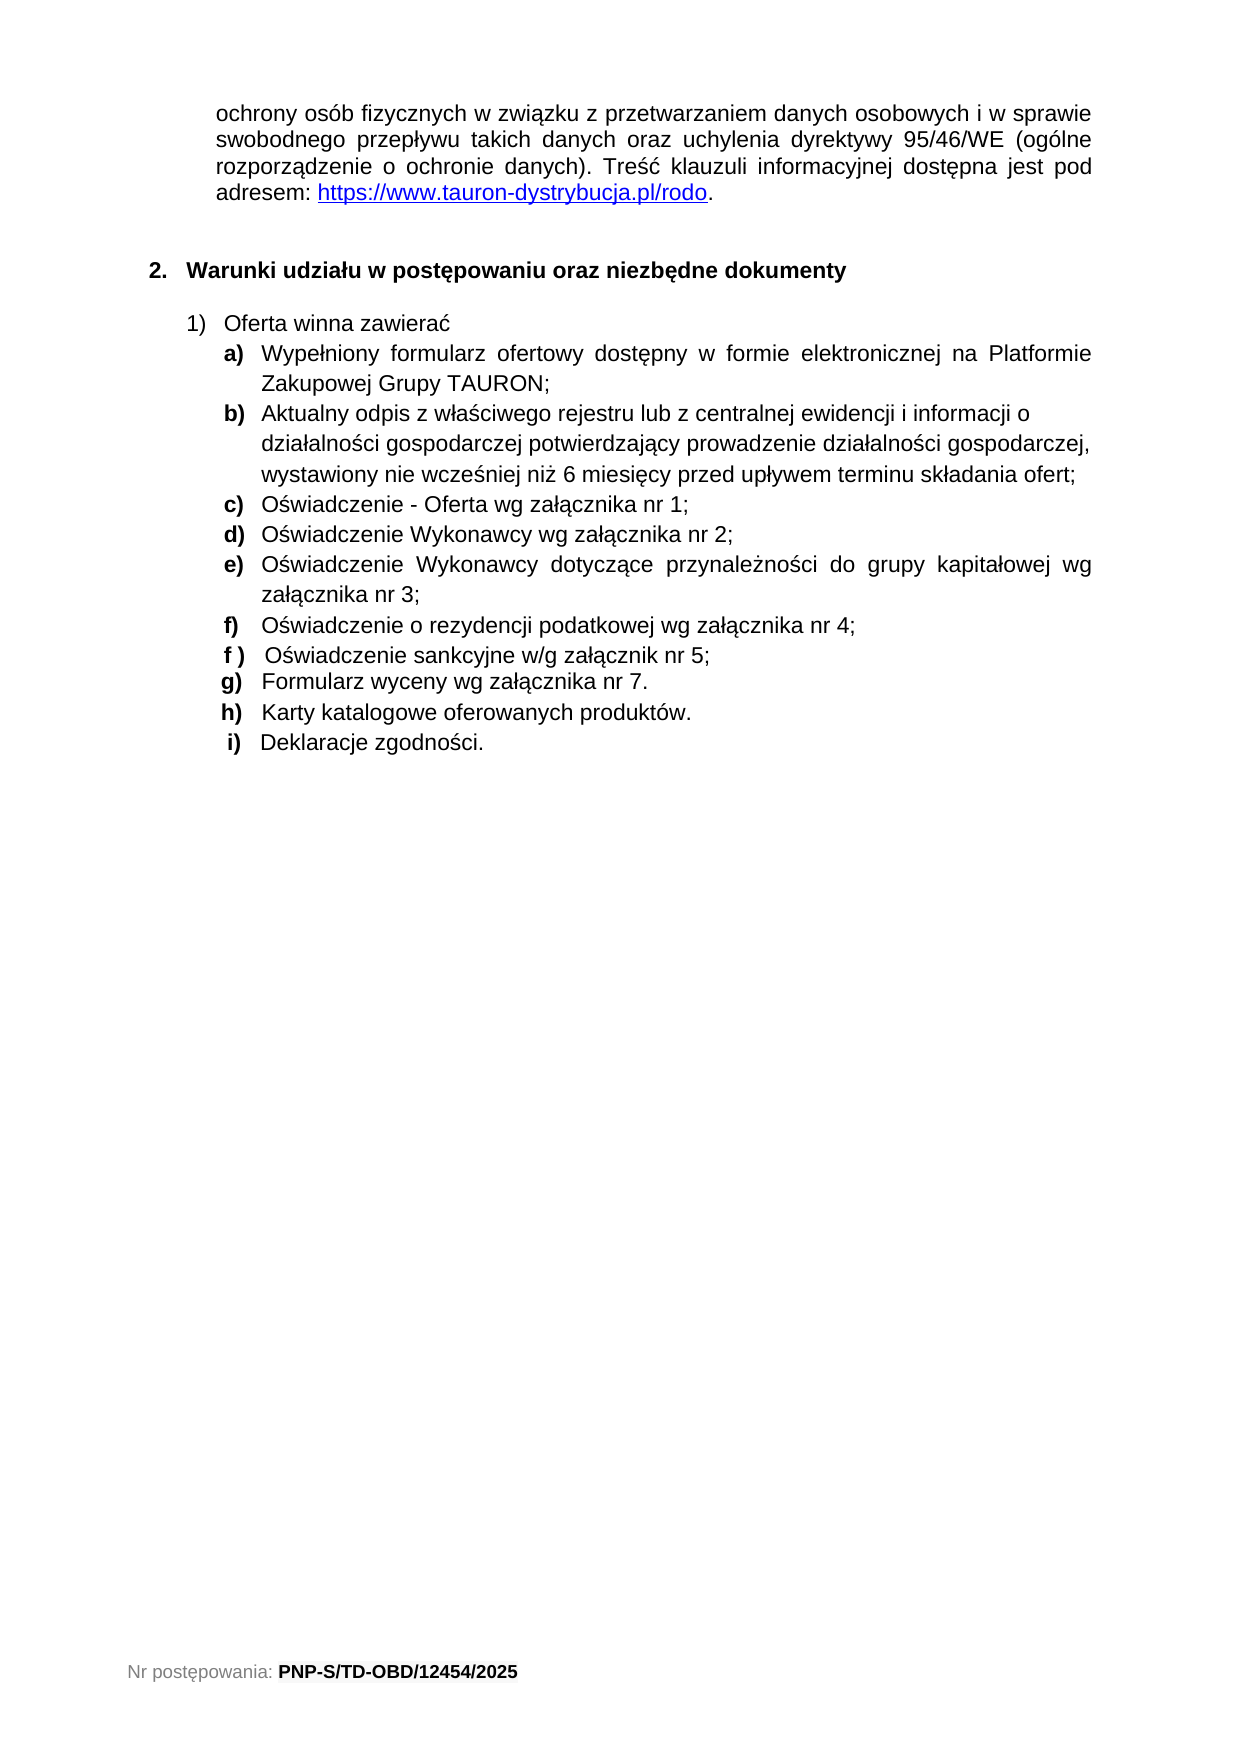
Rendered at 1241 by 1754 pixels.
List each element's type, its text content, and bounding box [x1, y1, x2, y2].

text g) Formularz wyceny wg załącznika nr 7. [112, 668, 1092, 694]
text h) Karty katalogowe oferowanych produktów. [112, 698, 1092, 725]
text i) Deklaracje zgodności. [112, 729, 1092, 755]
text f ) Oświadczenie sankcyjne w/g załącznik nr 5; [223, 642, 1092, 668]
list Oświadczenie Wykonawcy dotyczące przynależności do grupy kapitałowej wg załącznika nr 3; [223, 551, 1092, 608]
list Aktualny odpis z właściwego rejestru lub z centralnej ewidencji i informacji o działalności gospodarczej potwierdzający prowadzenie działalności gospodarczej, wystawiony nie wcześniej niż 6 miesięcy przed upływem terminu składania ofert; [223, 400, 1092, 487]
list Wypełniony formularz ofertowy dostępny w formie elektronicznej na Platformie Zakupowej Grupy TAURON; [223, 340, 1092, 396]
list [216, 100, 1092, 206]
list Oferta winna zawierać [186, 309, 1092, 336]
list Warunki udziału w postępowaniu oraz niezbędne dokumenty [148, 257, 1092, 283]
list Oświadczenie Wykonawcy wg załącznika nr 2; [223, 521, 1092, 547]
list Oświadczenie o rezydencji podatkowej wg załącznika nr 4; [223, 612, 1092, 638]
list Oświadczenie - Oferta wg załącznika nr 1; [223, 491, 1092, 517]
